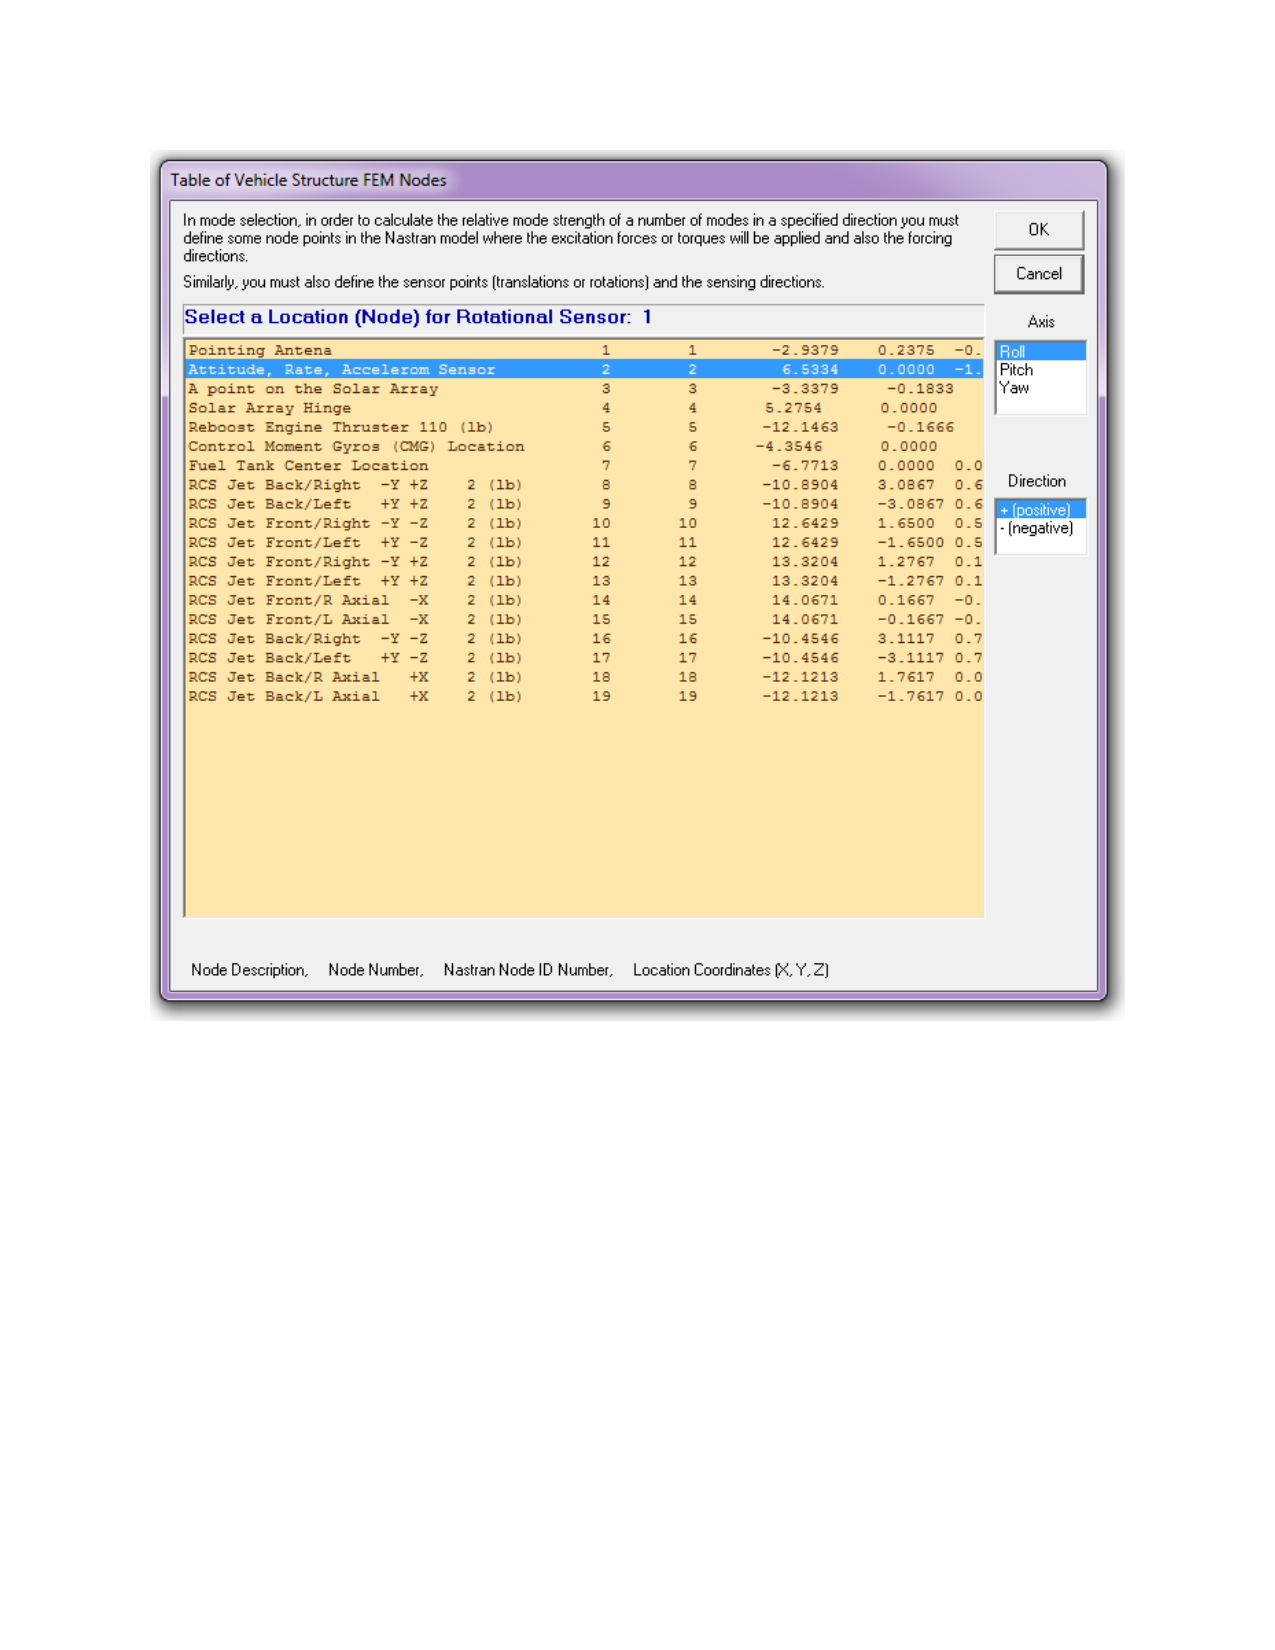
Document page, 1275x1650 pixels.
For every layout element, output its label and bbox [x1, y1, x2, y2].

picture [150, 150, 1125, 1021]
